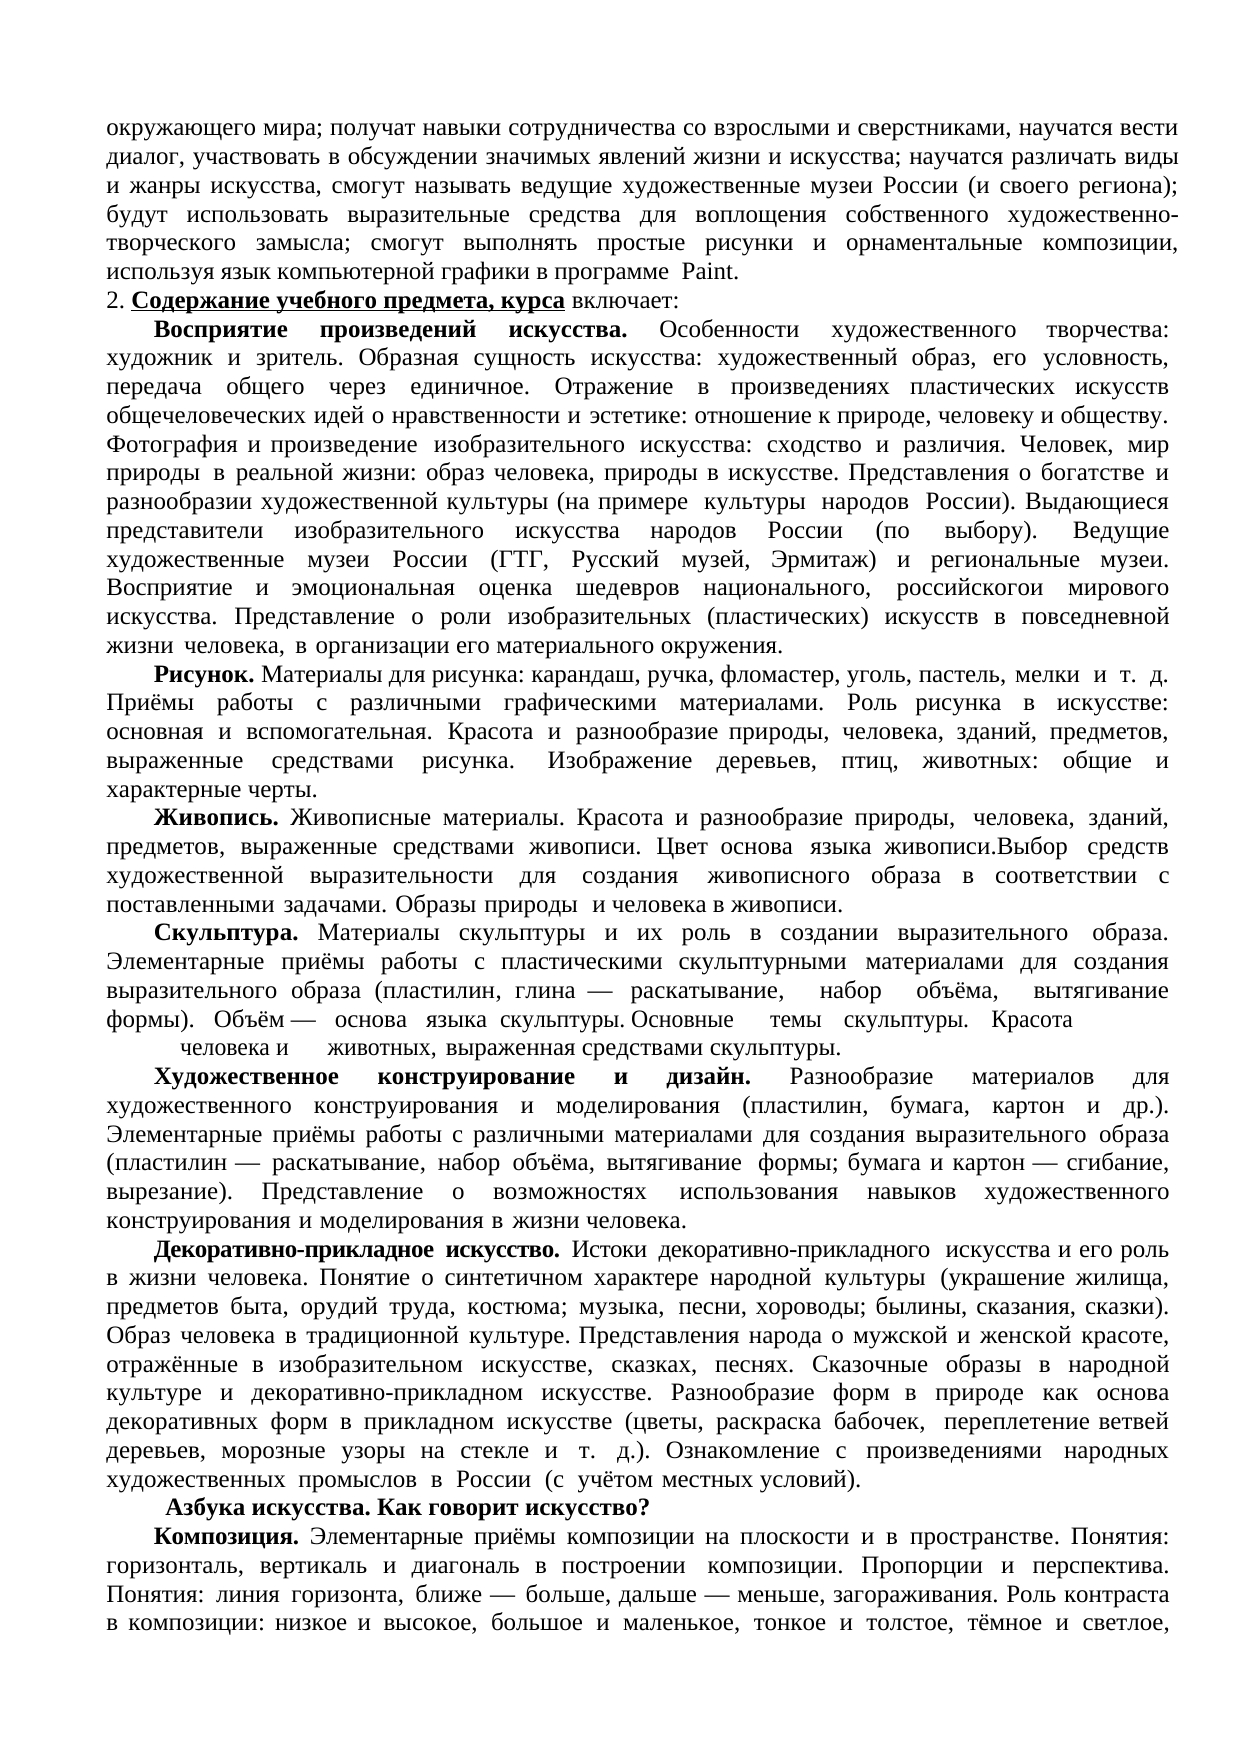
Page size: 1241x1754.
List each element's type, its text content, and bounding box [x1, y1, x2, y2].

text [106, 1521, 1169, 1636]
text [106, 112, 1180, 285]
text 2. Содержание учебного предмета, курса включает: [106, 285, 1180, 314]
text Рисунок. Материалы для рисунка: карандаш, ручка, фломастер, уголь, пастель, мелки и т. д. Приёмы работы с различными графическими материалами. Роль рисунка в искусстве: основная и вспомогательная. Красота и разнообразие природы, человека, зданий, предметов, выраженные средствами рисунка. Изображение деревьев, птиц, животных: общие и характерные черты. [106, 659, 1169, 802]
text Скульптура. Материалы скульптуры и их роль в создании выразительного образа. Элементарные приёмы работы с пластическими скульптурными материалами для создания выразительного образа (пластилин, глина — раскатывание, набор объёма, вытягивание формы). Объём — основа языка скульптуры. Основные темы скульптуры. Красота человека и животных, выраженная средствами скульптуры. [106, 917, 1169, 1061]
text Живопись. Живописные материалы. Красота и разнообразие природы, человека, зданий, предметов, выраженные средствами живописи. Цвет основа языка живописи.Выбор средств художественной выразительности для создания живописного образа в соответствии с поставленными задачами. Образы природы и человека в живописи. [106, 802, 1169, 917]
text Восприятие произведений искусства. Особенности художественного творчества: художник и зритель. Образная сущность искусства: художественный образ, его условность, передача общего через единичное. Отражение в произведениях пластических искусств общечеловеческих идей о нравственности и эстетике: отношение к природе, человеку и обществу. Фотография и произведение изобразительного искусства: сходство и различия. Человек, мир природы в реальной жизни: образ человека, природы в искусстве. Представления о богатстве и разнообразии художественной культуры (на примере культуры народов России). Выдающиеся представители изобразительного искусства народов России (по выбору). Ведущие художественные музеи России (ГТГ, Русский музей, Эрмитаж) и региональные музеи. Восприятие и эмоциональная оценка шедевров национального, российскогои мирового искусства. Представление о роли изобразительных (пластических) искусств в повседневной жизни человека, в организации его материального окружения. [106, 314, 1169, 659]
text Азбука искусства. Как говорит искусство? [165, 1492, 1180, 1521]
text Художественное конструирование и дизайн. Разнообразие материалов для художественного конструирования и моделирования (пластилин, бумага, картон и др.). Элементарные приёмы работы с различными материалами для создания выразительного образа (пластилин — раскатывание, набор объёма, вытягивание формы; бумага и картон — сгибание, вырезание). Представление о возможностях использования навыков художественного конструирования и моделирования в жизни человека. [106, 1061, 1169, 1234]
text Декоративно-прикладное искусство. Истоки декоративно-прикладного искусства и его роль в жизни человека. Понятие о синтетичном характере народной культуры (украшение жилища, предметов быта, орудий труда, костюма; музыка, песни, хороводы; былины, сказания, сказки). Образ человека в традиционной культуре. Представления народа о мужской и женской красоте, отражённые в изобразительном искусстве, сказках, песнях. Сказочные образы в народной культуре и декоративно-прикладном искусстве. Разнообразие форм в природе как основа декоративных форм в прикладном искусстве (цветы, раскраска бабочек, переплетение ветвей деревьев, морозные узоры на стекле и т. д.). Ознакомление с произведениями народных художественных промыслов в России (с учётом местных условий). [106, 1234, 1169, 1492]
